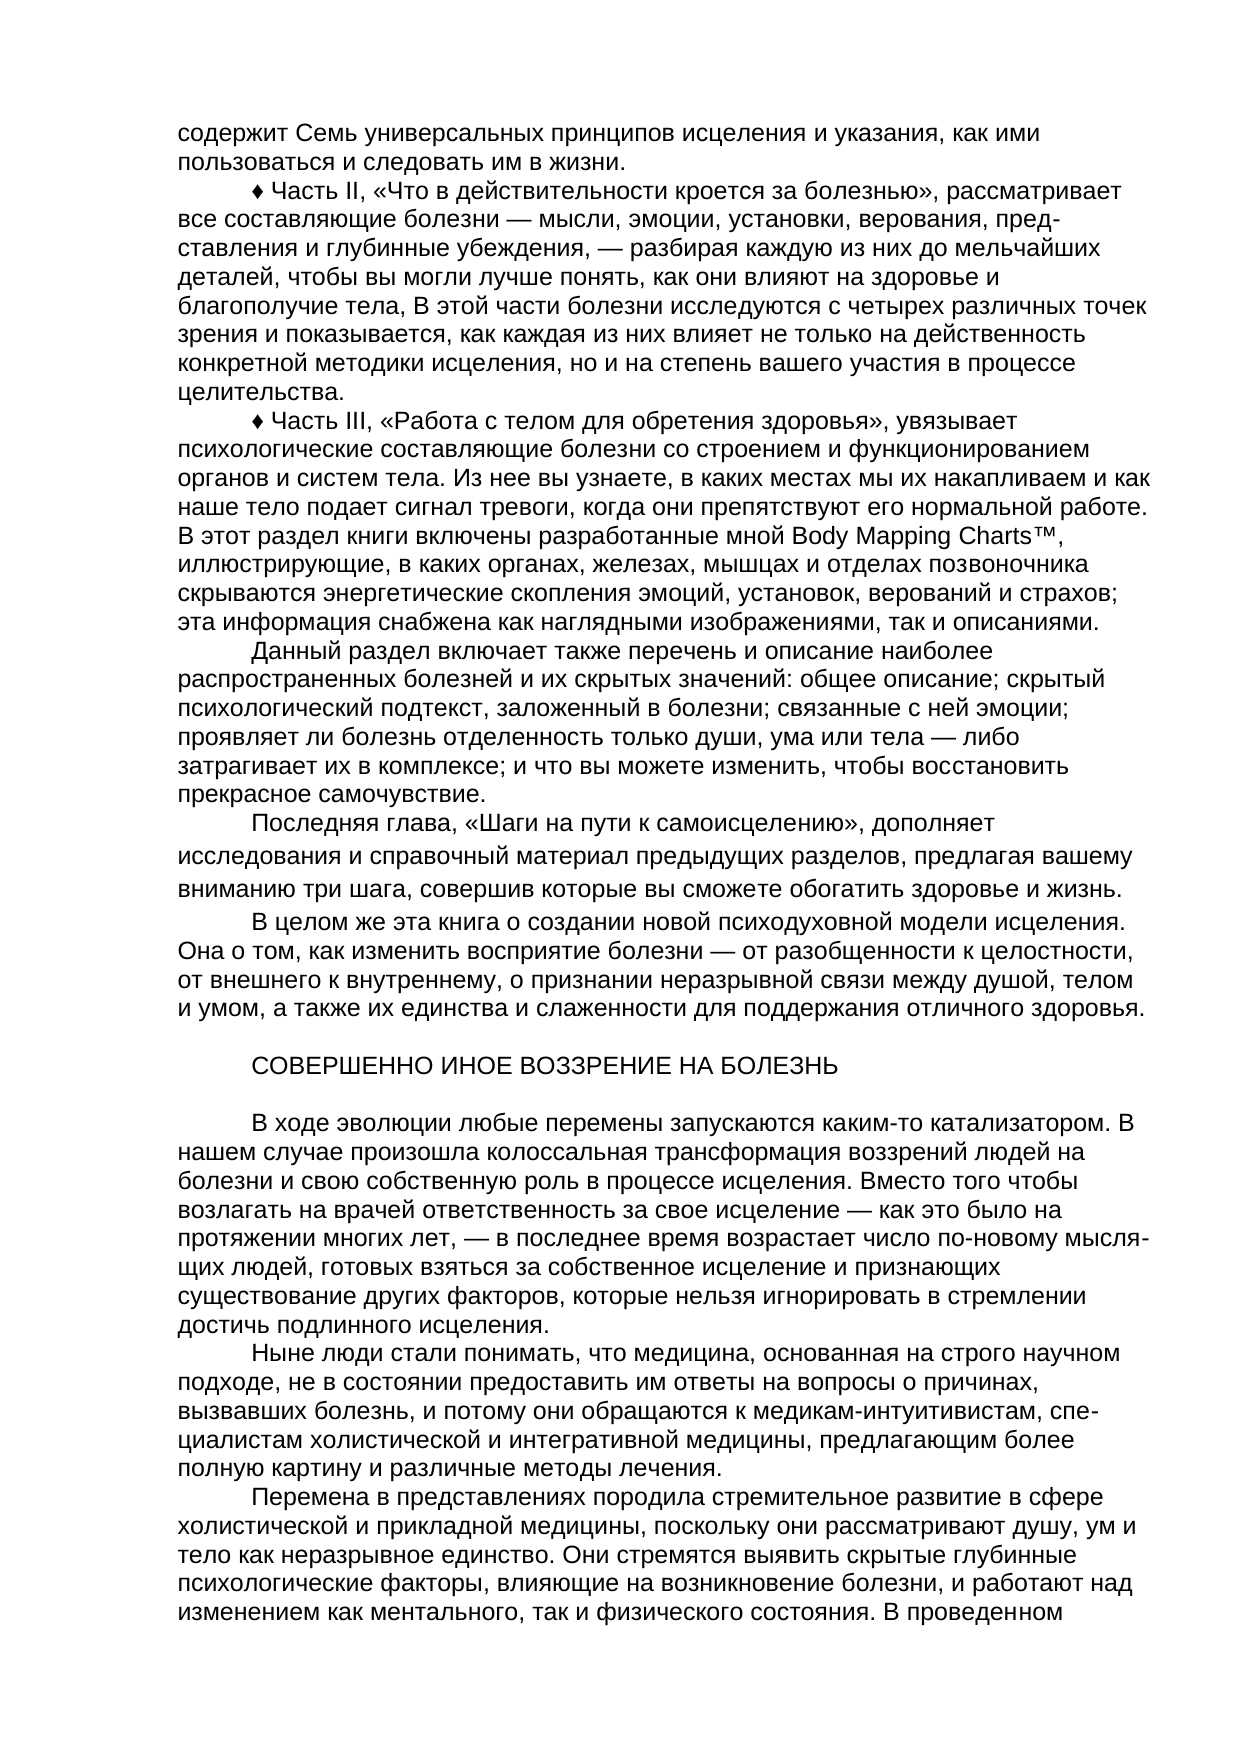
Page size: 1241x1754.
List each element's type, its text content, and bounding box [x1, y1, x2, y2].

text ♦ Часть III, «Работа с телом для обретения здоровья», увязывает психологические составляющие болезни со строением и функционированием органов и систем тела. Из нее вы узнаете, в каких местах мы их накапливаем и как наше тело подает сигнал тревоги, когда они препятствуют его нормальной работе. В этот раздел книги включены разработанные мной Body Mapping Charts™, иллюстрирующие, в каких органах, железах, мышцах и отделах позвоночника скрываются энергетические скопления эмоций, установок, верований и страхов; эта информация снабжена как наглядными изображениями, так и описаниями. [177, 406, 1152, 636]
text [177, 1482, 1152, 1626]
text СОВЕРШЕННО ИНОЕ ВОЗЗРЕНИЕ НА БОЛЕЗНЬ [177, 1051, 1152, 1080]
text Данный раздел включает также перечень и описание наиболее распространенных болезней и их скрытых значений: общее описание; скрытый психологический подтекст, заложенный в болезни; связанные с ней эмоции; проявляет ли болезнь отделенность только души, ума или тела — либо затрагивает их в комплексе; и что вы можете изменить, чтобы восстановить прекрасное самочувствие. [177, 636, 1152, 808]
text В целом же эта книга о создании новой психодуховной модели исцеления. Она о том, как изменить восприятие болезни — от разобщенности к целостности, от внешнего к внутреннему, о признании неразрывной связи между душой, телом и умом, а также их единства и слаженности для поддержания отличного здоровья. [177, 907, 1152, 1022]
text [177, 118, 1152, 176]
text В ходе эволюции любые перемены запускаются каким-то катализатором. В нашем случае произошла колоссальная трансформация воззрений людей на болезни и свою собственную роль в процессе исцеления. Вместо того чтобы возлагать на врачей ответственность за свое исцеление — как это было на протяжении многих лет, — в последнее время возрастает число по-новому мыслящих людей, готовых взяться за собственное исцеление и признающих существование других факторов, которые нельзя игнорировать в стремлении достичь подлинного исцеления. [177, 1108, 1152, 1338]
text ♦ Часть II, «Что в действительности кроется за болезнью», рассматривает все составляющие болезни — мысли, эмоции, установки, верования, представления и глубинные убеждения, — разбирая каждую из них до мельчайших деталей, чтобы вы могли лучше понять, как они влияют на здоровье и благополучие тела, В этой части болезни исследуются с четырех различных точек зрения и показывается, как каждая из них влияет не только на действенность конкретной методики исцеления, но и на степень вашего участия в процессе целительства. [177, 176, 1152, 406]
text Последняя глава, «Шаги на пути к самоисцелению», дополняет исследования и справочный материал предыдущих разделов, предлагая вашему вниманию три шага, совершив которые вы сможете обогатить здоровье и жизнь. [177, 808, 1152, 903]
text Ныне люди стали понимать, что медицина, основанная на строго научном подходе, не в состоянии предоставить им ответы на вопросы о причинах, вызвавших болезнь, и потому они обращаются к медикам-интуитивистам, специалистам холистической и интегративной медицины, предлагающим более полную картину и различные методы лечения. [177, 1338, 1152, 1482]
